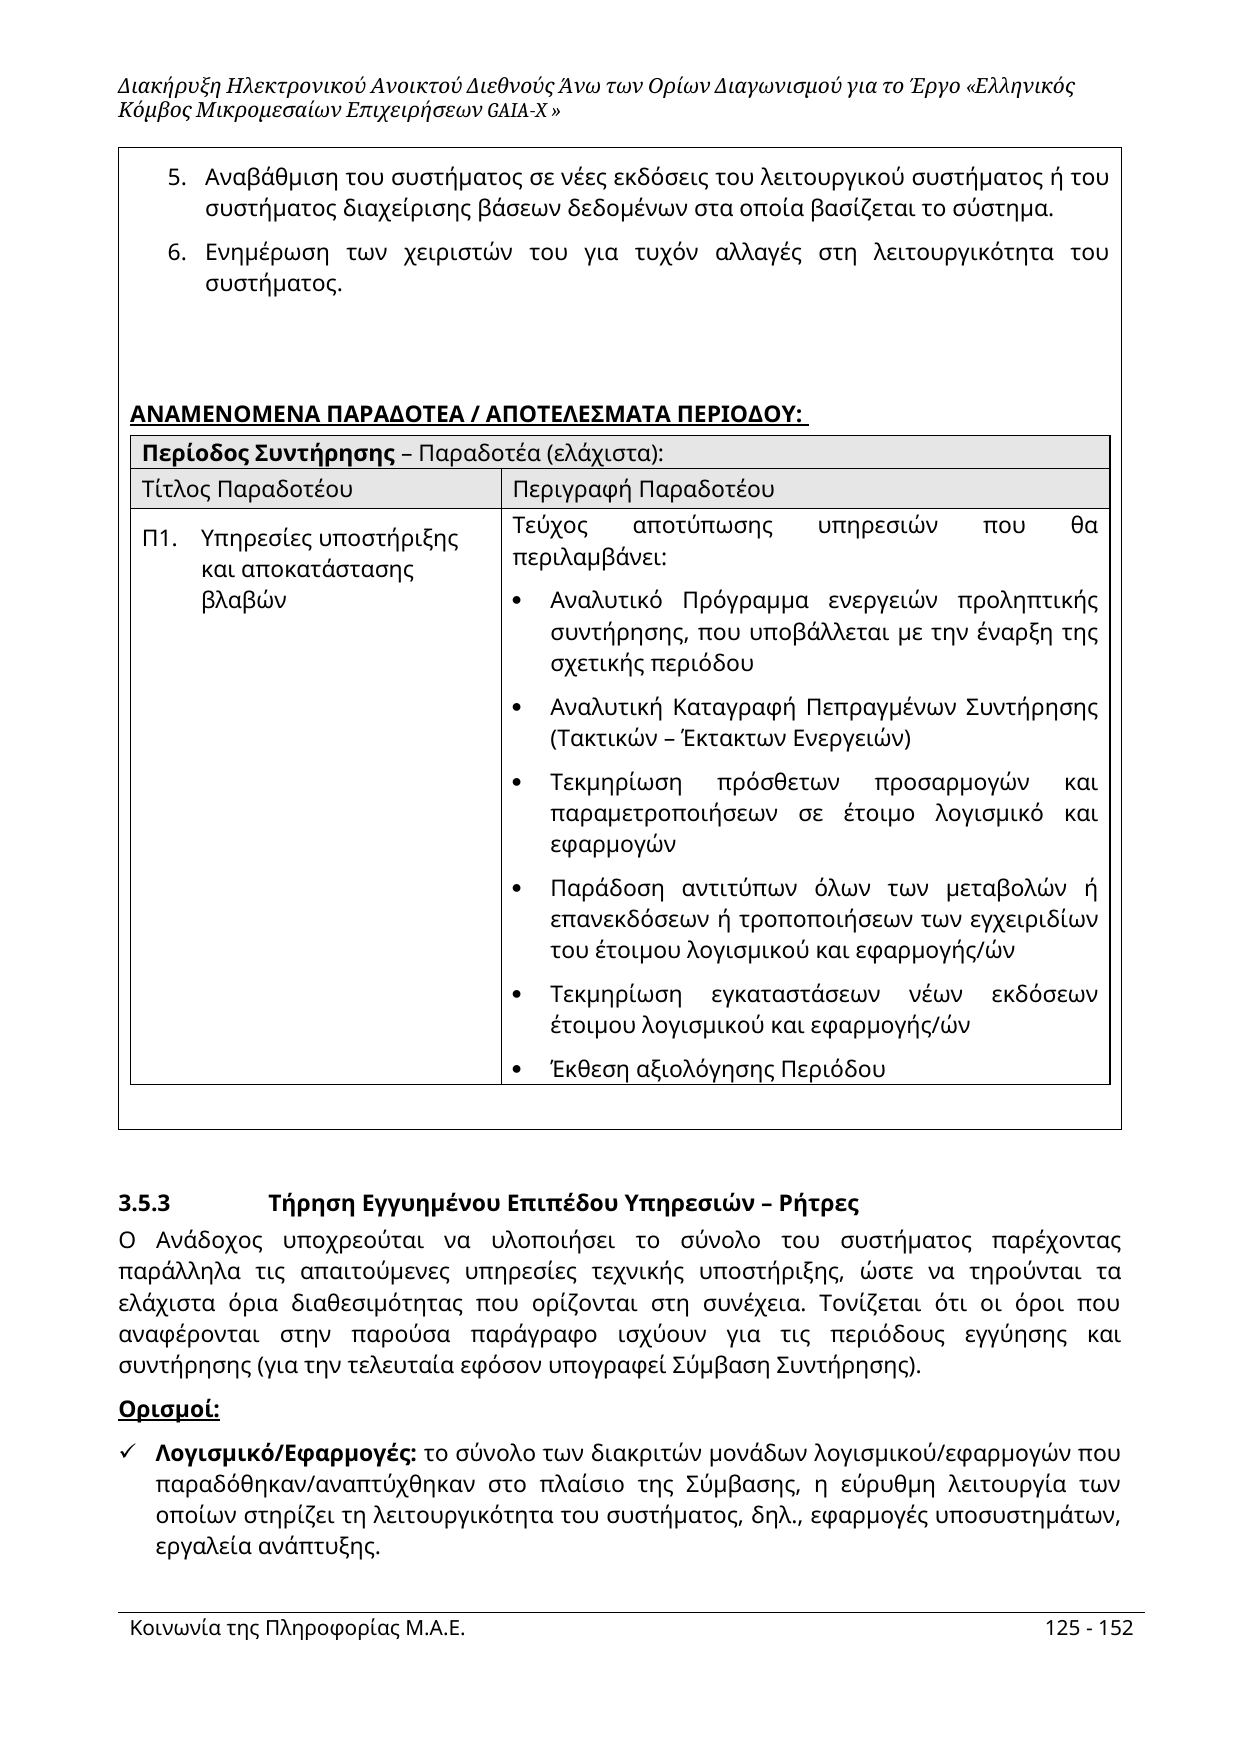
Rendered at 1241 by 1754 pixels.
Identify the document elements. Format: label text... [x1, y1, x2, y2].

text Ορισμοί: [118, 1393, 1122, 1424]
text Ο Ανάδοχος υποχρεούται να υλοποιήσει το σύνολο του συστήματος παρέχοντας παράλληλα τις απαιτούμενες υπηρεσίες τεχνικής υποστήριξης, ώστε να τηρούνται τα ελάχιστα όρια διαθεσιμότητας που ορίζονται στη συνέχεια. Τονίζεται ότι οι όροι που αναφέρονται στην παρούσα παράγραφο ισχύουν για τις περιόδους εγγύησης και συντήρησης (για την τελευταία εφόσον υπογραφεί Σύμβαση Συντήρησης). [118, 1224, 1122, 1380]
subtitle Τήρηση Εγγυημένου Επιπέδου Υπηρεσιών – Ρήτρες [118, 1186, 1122, 1218]
list Λογισμικό/Εφαρμογές: το σύνολο των διακριτών μονάδων λογισμικού/εφαρμογών που παραδόθηκαν/αναπτύχθηκαν στο πλαίσιο της Σύμβασης, η εύρυθμη λειτουργία των οποίων στηρίζει τη λειτουργικότητα του συστήματος, δηλ., εφαρμογές υποσυστημάτων, εργαλεία ανάπτυξης. [118, 1436, 1122, 1561]
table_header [119, 148, 1121, 1129]
